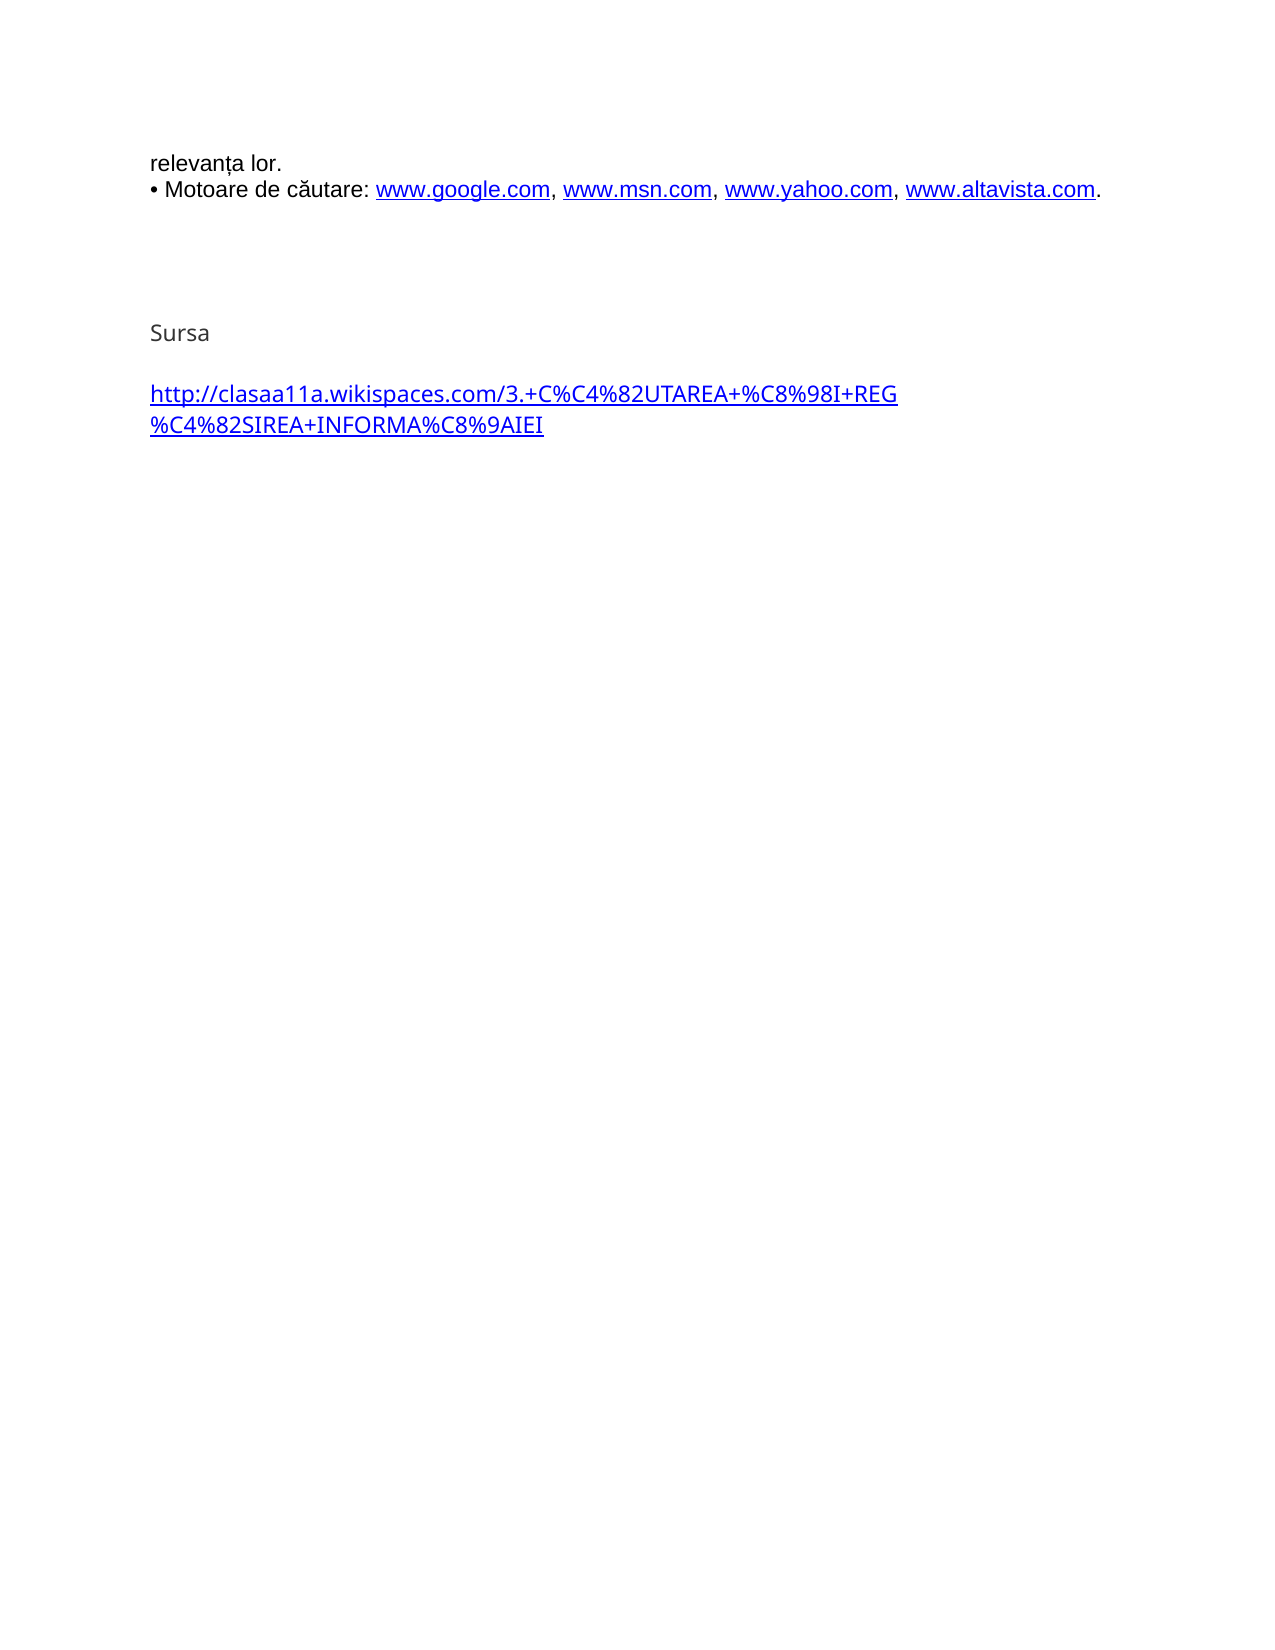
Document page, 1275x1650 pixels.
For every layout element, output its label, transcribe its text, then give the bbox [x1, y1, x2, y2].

text http://clasaa11a.wikispaces.com/3.+C%C4%82UTAREA+%C8%98I+REG%C4%82SIREA+INFORMA%C8%9AIEI [150, 377, 1125, 440]
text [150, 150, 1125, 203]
text Sursa [150, 317, 1125, 348]
